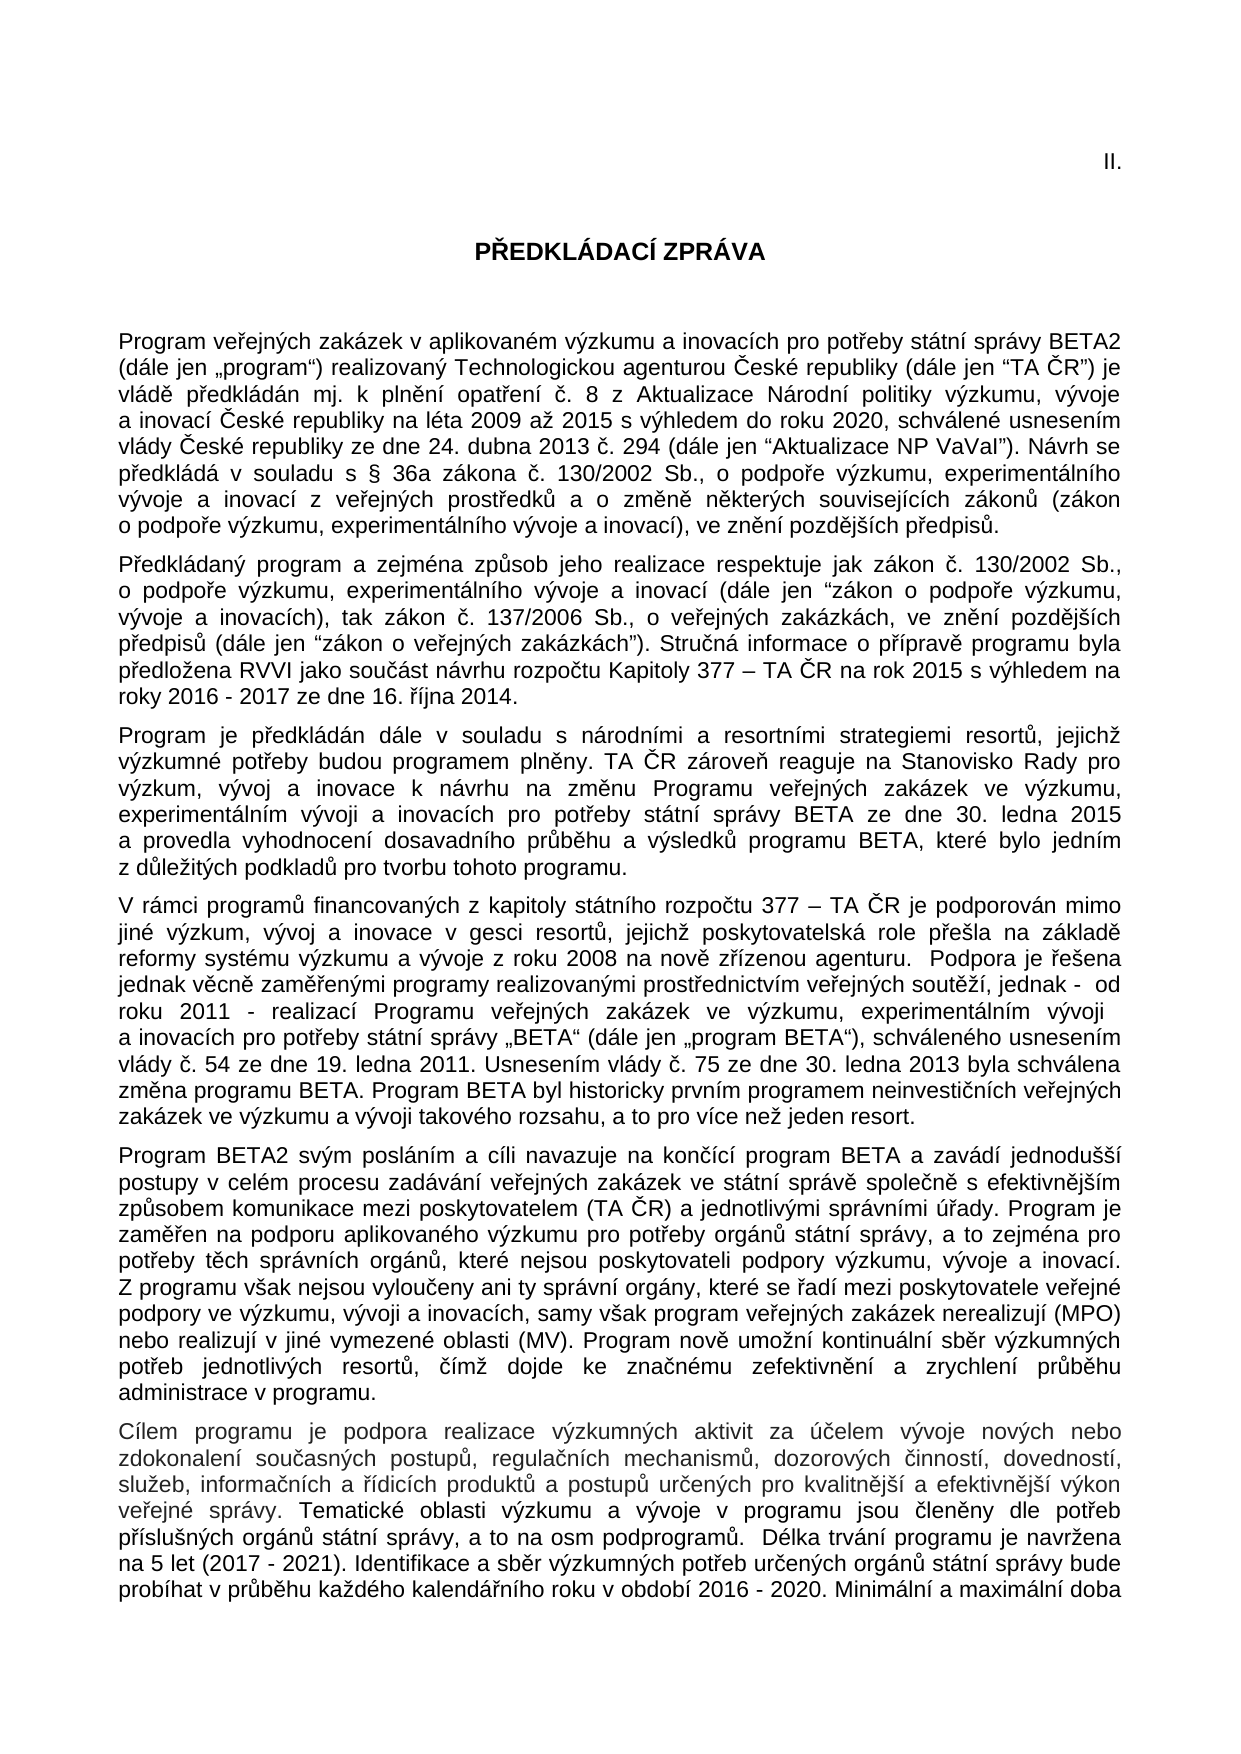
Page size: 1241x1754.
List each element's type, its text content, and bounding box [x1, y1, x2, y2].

text Program veřejných zakázek v aplikovaném výzkumu a inovacích pro potřeby státní správy BETA2 (dále jen „program“) realizovaný Technologickou agenturou České republiky (dále jen “TA ČR”) je vládě předkládán mj. k plnění opatření č. 8 z Aktualizace Národní politiky výzkumu, vývoje a inovací České republiky na léta 2009 až 2015 s výhledem do roku 2020, schválené usnesením vlády České republiky ze dne 24. dubna 2013 č. 294 (dále jen “Aktualizace NP VaVaI”). Návrh se předkládá v souladu s § 36a zákona č. 130/2002 Sb., o podpoře výzkumu, experimentálního vývoje a inovací z veřejných prostředků a o změně některých souvisejících zákonů (zákon o podpoře výzkumu, experimentálního vývoje a inovací), ve znění pozdějších předpisů. [118, 328, 1122, 539]
text Program je předkládán dále v souladu s národními a resortními strategiemi resortů, jejichž výzkumné potřeby budou programem plněny. TA ČR zároveň reaguje na Stanovisko Rady pro výzkum, vývoj a inovace k návrhu na změnu Programu veřejných zakázek ve výzkumu, experimentálním vývoji a inovacích pro potřeby státní správy BETA ze dne 30. ledna 2015 a provedla vyhodnocení dosavadního průběhu a výsledků programu BETA, které bylo jedním z důležitých podkladů pro tvorbu tohoto programu. [118, 722, 1122, 880]
text II. [118, 148, 1122, 174]
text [118, 1497, 1122, 1603]
text PŘEDKLÁDACÍ ZPRÁVA [118, 237, 1122, 265]
text Předkládaný program a zejména způsob jeho realizace respektuje jak zákon č. 130/2002 Sb., o podpoře výzkumu, experimentálního vývoje a inovací (dále jen “zákon o podpoře výzkumu, vývoje a inovacích), tak zákon č. 137/2006 Sb., o veřejných zakázkách, ve znění pozdějších předpisů (dále jen “zákon o veřejných zakázkách”). Stručná informace o přípravě programu byla předložena RVVI jako součást návrhu rozpočtu Kapitoly 377 – TA ČR na rok 2015 s výhledem na roky 2016 - 2017 ze dne 16. října 2014. [118, 551, 1122, 709]
text V rámci programů financovaných z kapitoly státního rozpočtu 377 – TA ČR je podporován mimo jiné výzkum, vývoj a inovace v gesci resortů, jejichž poskytovatelská role přešla na základě reformy systému výzkumu a vývoje z roku 2008 na nově zřízenou agenturu. Podpora je řešena jednak věcně zaměřenými programy realizovanými prostřednictvím veřejných soutěží, jednak - od roku 2011 - realizací Programu veřejných zakázek ve výzkumu, experimentálním vývoji a inovacích pro potřeby státní správy „BETA“ (dále jen „program BETA“), schváleného usnesením vlády č. 54 ze dne 19. ledna 2011. Usnesením vlády č. 75 ze dne 30. ledna 2013 byla schválena změna programu BETA. Program BETA byl historicky prvním programem neinvestičních veřejných zakázek ve výzkumu a vývoji takového rozsahu, a to pro více než jeden resort. [118, 892, 1122, 1129]
text Program BETA2 svým posláním a cíli navazuje na končící program BETA a zavádí jednodušší postupy v celém procesu zadávání veřejných zakázek ve státní správě společně s efektivnějším způsobem komunikace mezi poskytovatelem (TA ČR) a jednotlivými správními úřady. Program je zaměřen na podporu aplikovaného výzkumu pro potřeby orgánů státní správy, a to zejména pro potřeby těch správních orgánů, které nejsou poskytovateli podpory výzkumu, vývoje a inovací. Z programu však nejsou vyloučeny ani ty správní orgány, které se řadí mezi poskytovatele veřejné podpory ve výzkumu, vývoji a inovacích, samy však program veřejných zakázek nerealizují (MPO) nebo realizují v jiné vymezené oblasti (MV). Program nově umožní kontinuální sběr výzkumných potřeb jednotlivých resortů, čímž dojde ke značnému zefektivnění a zrychlení průběhu administrace v programu. [118, 1142, 1122, 1406]
